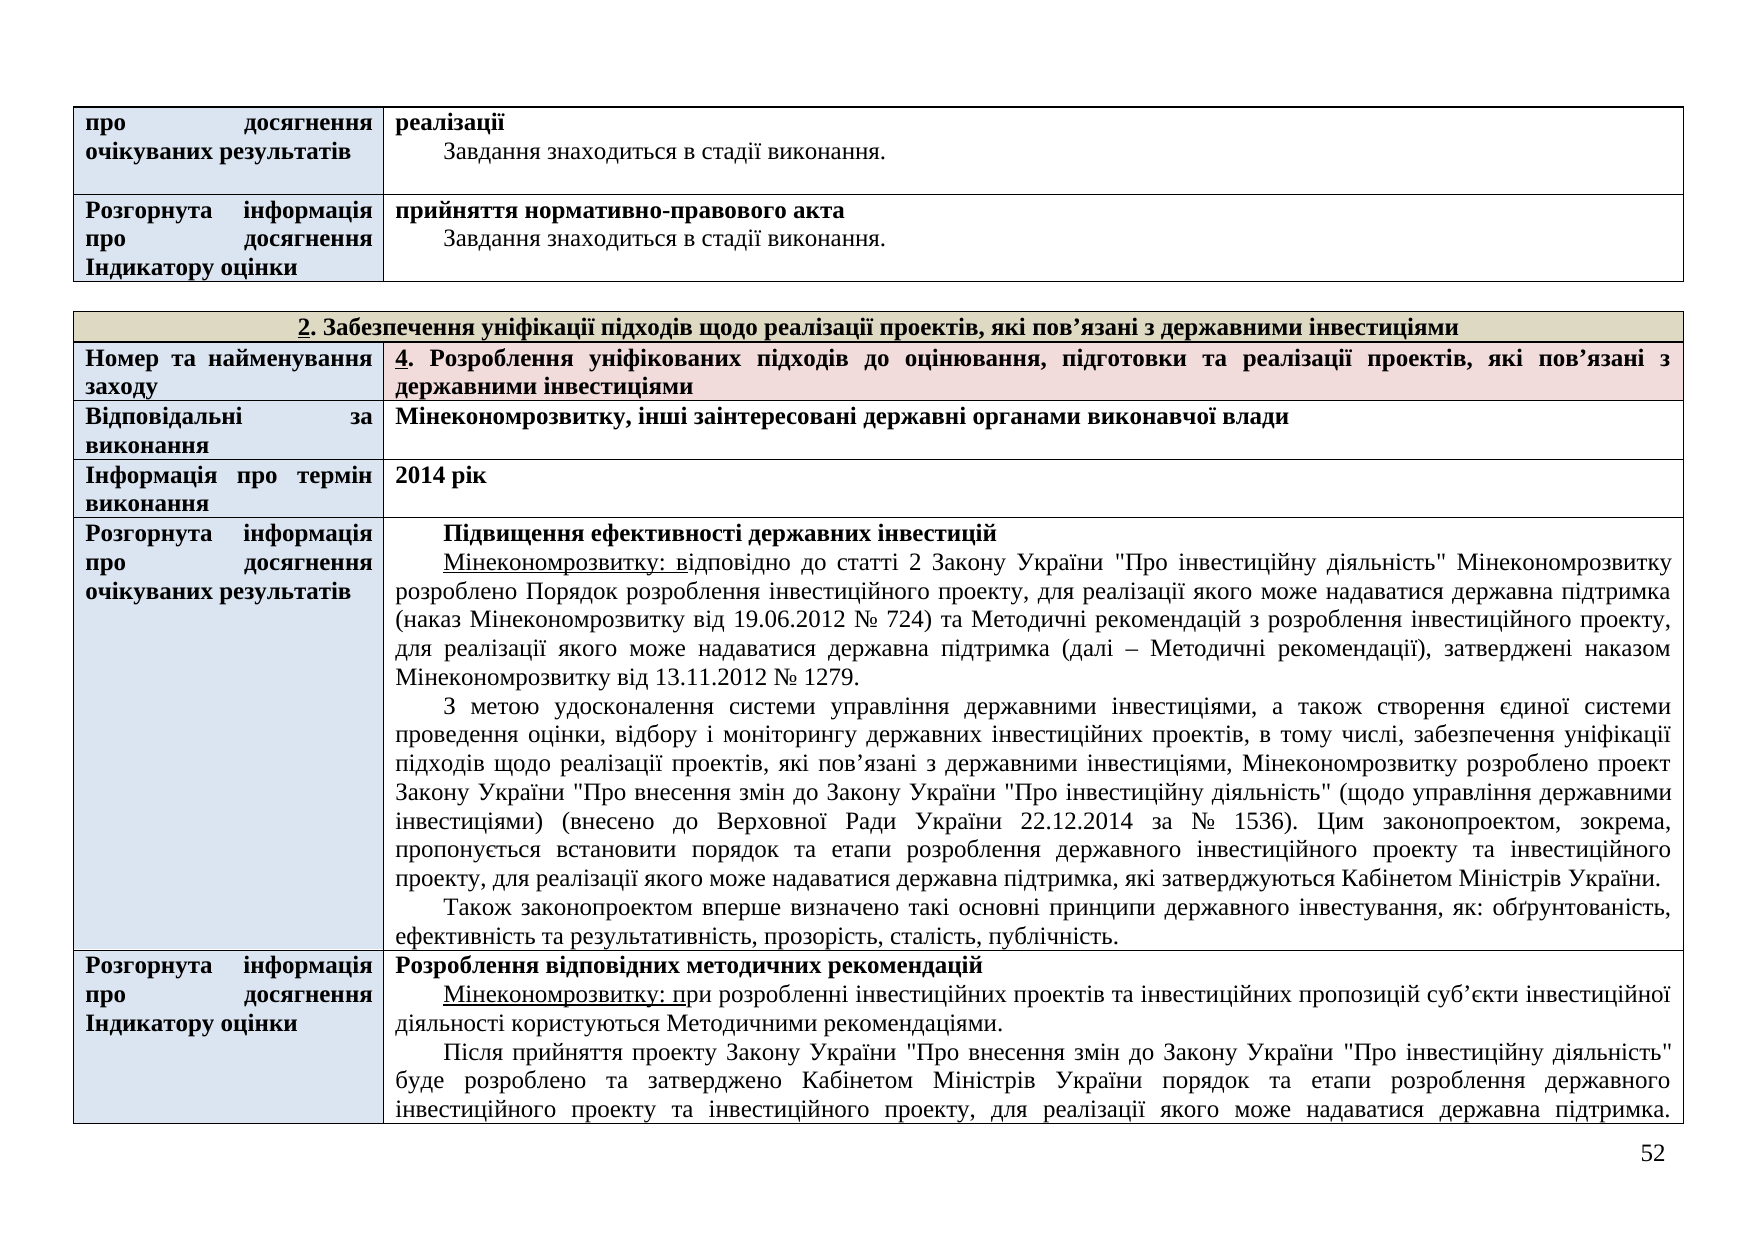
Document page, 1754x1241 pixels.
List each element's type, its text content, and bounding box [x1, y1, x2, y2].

table_cell Відповідальні за виконання [74, 401, 383, 459]
table_cell 2014 рік [384, 460, 1683, 517]
table_header 2. Забезпечення уніфікації підходів щодо реалізації проектів, які пов’язані з державними інвестиціями [74, 312, 1683, 341]
table_cell Розгорнута інформація про досягнення Індикатору оцінки [74, 195, 383, 281]
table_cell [384, 951, 1683, 1123]
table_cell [74, 108, 383, 194]
table_cell Інформація про термін виконання [74, 460, 383, 517]
table_header Номер та найменування заходу [74, 343, 383, 400]
table_cell Розгорнута інформація про досягнення очікуваних результатів [74, 518, 383, 949]
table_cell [74, 951, 383, 1123]
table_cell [384, 108, 1683, 194]
table_header 4. Розроблення уніфікованих підходів до оцінювання, підготовки та реалізації проектів, які пов’язані з державними інвестиціями [384, 343, 1683, 400]
table_cell прийняття нормативно-правового акта Завдання знаходиться в стадії виконання. [384, 195, 1683, 281]
table_cell Мінекономрозвитку, інші заінтересовані державні органами виконавчої влади [384, 401, 1683, 459]
table_cell Підвищення ефективності державних інвестицій Мінекономрозвитку: відповідно до статті 2 Закону України "Про інвестиційну діяльність" Мінекономрозвитку розроблено Порядок розроблення інвестиційного проекту, для реалізації якого може надаватися державна підтримка (наказ Мінекономрозвитку від 19.06.2012 № 724) та Методичні рекомендацій з розроблення інвестиційного проекту, для реалізації якого може надаватися державна підтримка (далі – Методичні рекомендації), затверджені наказом Мінекономрозвитку від 13.11.2012 № 1279. З метою удосконалення системи управління державними інвестиціями, а також створення єдиної системи проведення оцінки, відбору і моніторингу державних інвестиційних проектів, в тому числі, забезпечення уніфікації підходів щодо реалізації проектів, які пов’язані з державними інвестиціями, Мінекономрозвитку розроблено проект Закону України "Про внесення змін до Закону України "Про інвестиційну діяльність" (щодо управління державними інвестиціями) (внесено до Верховної Ради України 22.12.2014 за № 1536). Цим законопроектом, зокрема, пропонується встановити порядок та етапи розроблення державного інвестиційного проекту та інвестиційного проекту, для реалізації якого може надаватися державна підтримка, які затверджуються Кабінетом Міністрів України. Також законопроектом вперше визначено такі основні принципи державного інвестування, як: обґрунтованість, ефективність та результативність, прозорість, сталість, публічність. [384, 518, 1683, 949]
